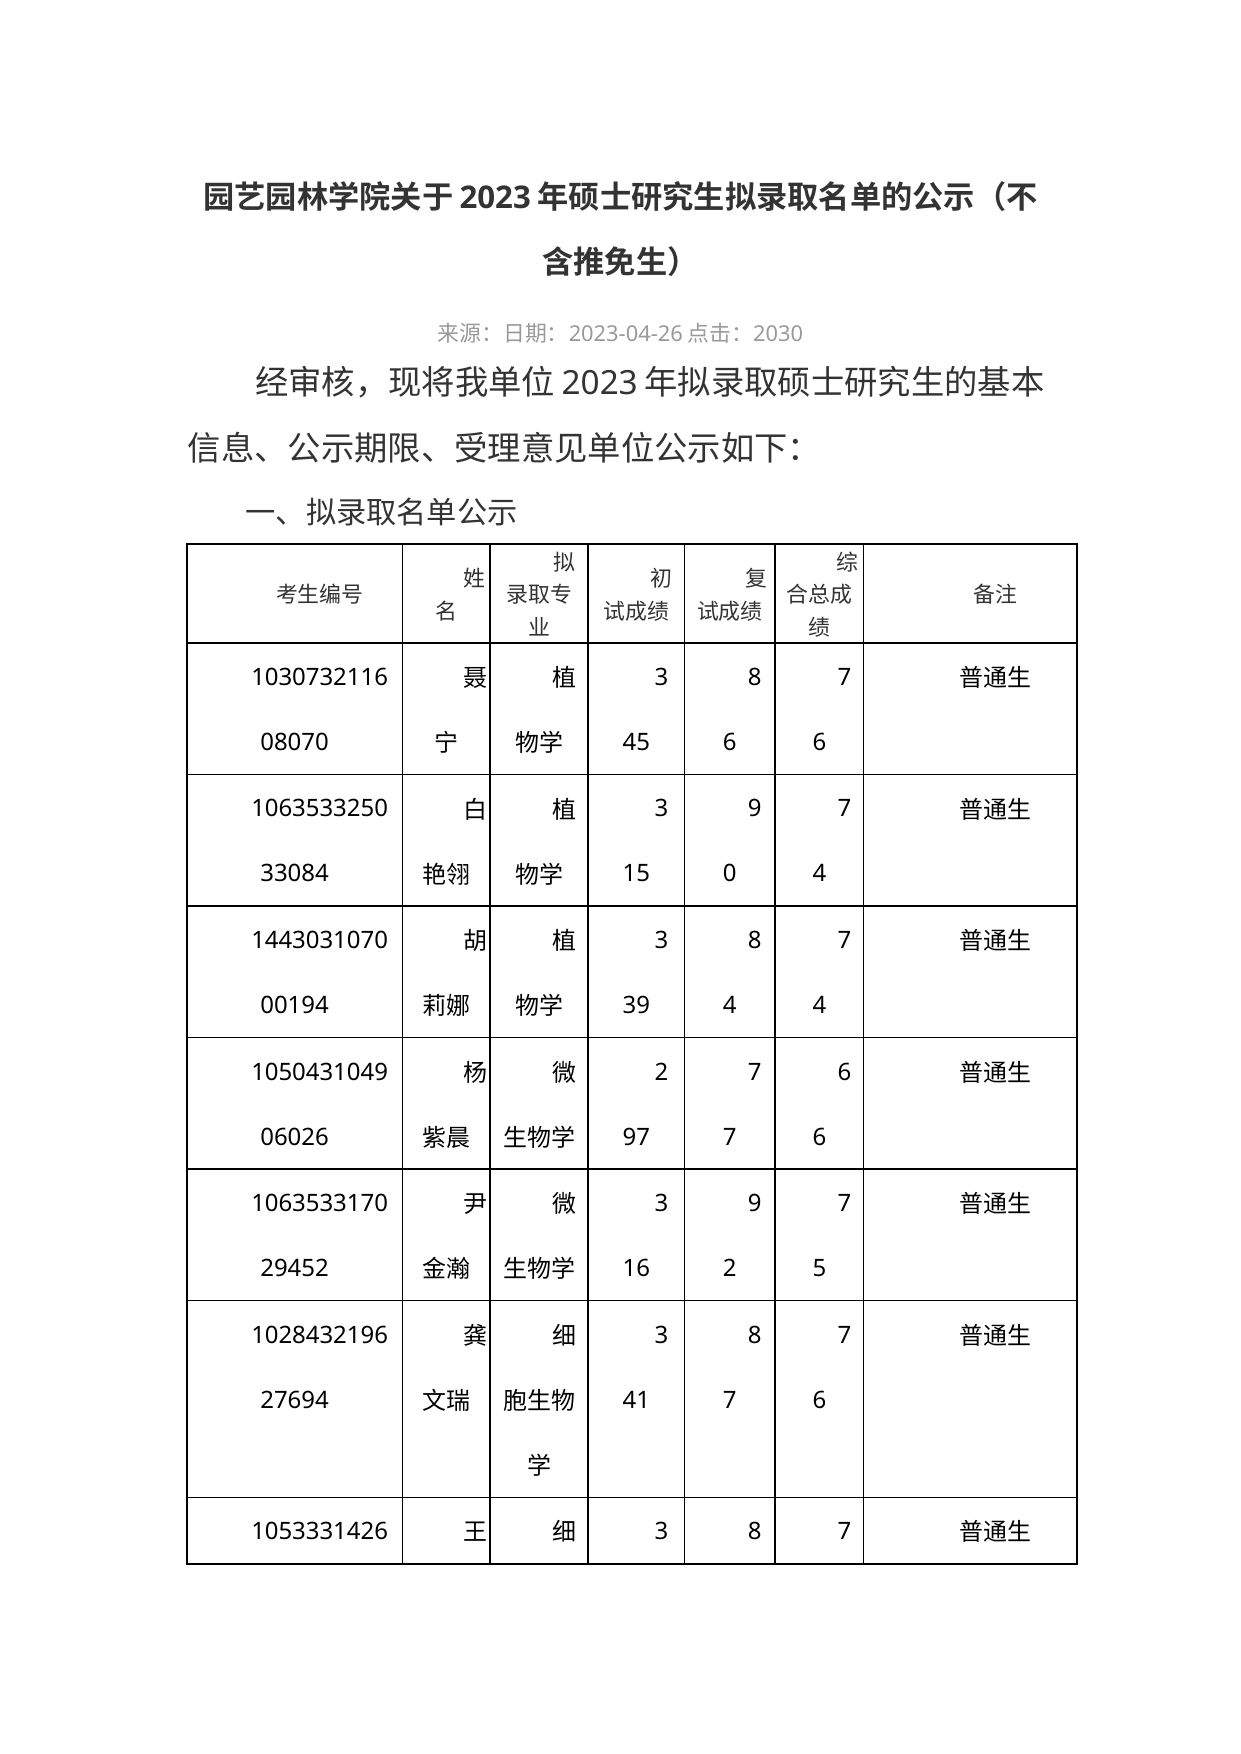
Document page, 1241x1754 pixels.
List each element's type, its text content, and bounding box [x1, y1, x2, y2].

table_header 初试成绩 [589, 545, 684, 642]
table_cell 105333142611294 [188, 1498, 402, 1563]
table_cell 76 [776, 1301, 863, 1496]
table_cell 聂宁 [403, 644, 489, 773]
table_cell 微生物学 [491, 1038, 587, 1168]
table_cell 86 [685, 644, 774, 773]
table_cell 76 [776, 644, 863, 773]
table_cell 植物学 [491, 775, 587, 905]
table_header 拟录取专业 [491, 545, 587, 642]
table_cell 杨紫晨 [403, 1038, 489, 1168]
table_cell 普通生 [864, 1301, 1076, 1496]
table_cell 339 [589, 907, 684, 1037]
table_cell 327 [589, 1498, 684, 1563]
table_cell 微生物学 [491, 1170, 587, 1300]
table_header 复试成绩 [685, 545, 774, 642]
table_cell 315 [589, 775, 684, 905]
table_cell 白艳翎 [403, 775, 489, 905]
text 园艺园林学院关于2023年硕士研究生拟录取名单的公示（不含推免生） [187, 162, 1053, 292]
table_cell 75 [776, 1498, 863, 1563]
table_cell 102843219627694 [188, 1301, 402, 1496]
table_cell 89 [685, 1498, 774, 1563]
table_cell 66 [776, 1038, 863, 1168]
table_header 考生编号 [188, 545, 402, 642]
table_cell 普通生 [864, 1170, 1076, 1300]
table_cell 144303107000194 [188, 907, 402, 1037]
table_header 综合总成绩 [776, 545, 863, 642]
table_cell 106353325033084 [188, 775, 402, 905]
table_cell 297 [589, 1038, 684, 1168]
table_cell 74 [776, 907, 863, 1037]
table_cell 74 [776, 775, 863, 905]
table_cell 普通生 [864, 1498, 1076, 1563]
table_cell 77 [685, 1038, 774, 1168]
table_cell 龚文瑞 [403, 1301, 489, 1496]
text 一、拟录取名单公示 [187, 478, 1053, 543]
table_cell 103073211608070 [188, 644, 402, 773]
table_cell 90 [685, 775, 774, 905]
table_cell 王玫 [403, 1498, 489, 1563]
table_cell 84 [685, 907, 774, 1037]
table_cell 普通生 [864, 644, 1076, 773]
table_cell 植物学 [491, 644, 587, 773]
table_cell 胡莉娜 [403, 907, 489, 1037]
table_cell 106353317029452 [188, 1170, 402, 1300]
table_cell 普通生 [864, 775, 1076, 905]
table_cell 316 [589, 1170, 684, 1300]
table_cell 尹金瀚 [403, 1170, 489, 1300]
table_cell 普通生 [864, 907, 1076, 1037]
table_cell 植物学 [491, 907, 587, 1037]
table_cell 普通生 [864, 1038, 1076, 1168]
table_cell 细胞生物学 [491, 1301, 587, 1496]
table_cell 105043104906026 [188, 1038, 402, 1168]
table_cell 341 [589, 1301, 684, 1496]
table_cell 75 [776, 1170, 863, 1300]
table_header 备注 [864, 545, 1076, 642]
text 经审核，现将我单位2023年拟录取硕士研究生的基本信息、公示期限、受理意见单位公示如下： [187, 348, 1053, 478]
table_cell 345 [589, 644, 684, 773]
text 来源：日期：2023-04-26点击：2030 [187, 315, 1053, 348]
table_cell 细胞生物学 [491, 1498, 587, 1563]
table_cell 92 [685, 1170, 774, 1300]
table_header 姓名 [403, 545, 489, 642]
table_cell 87 [685, 1301, 774, 1496]
